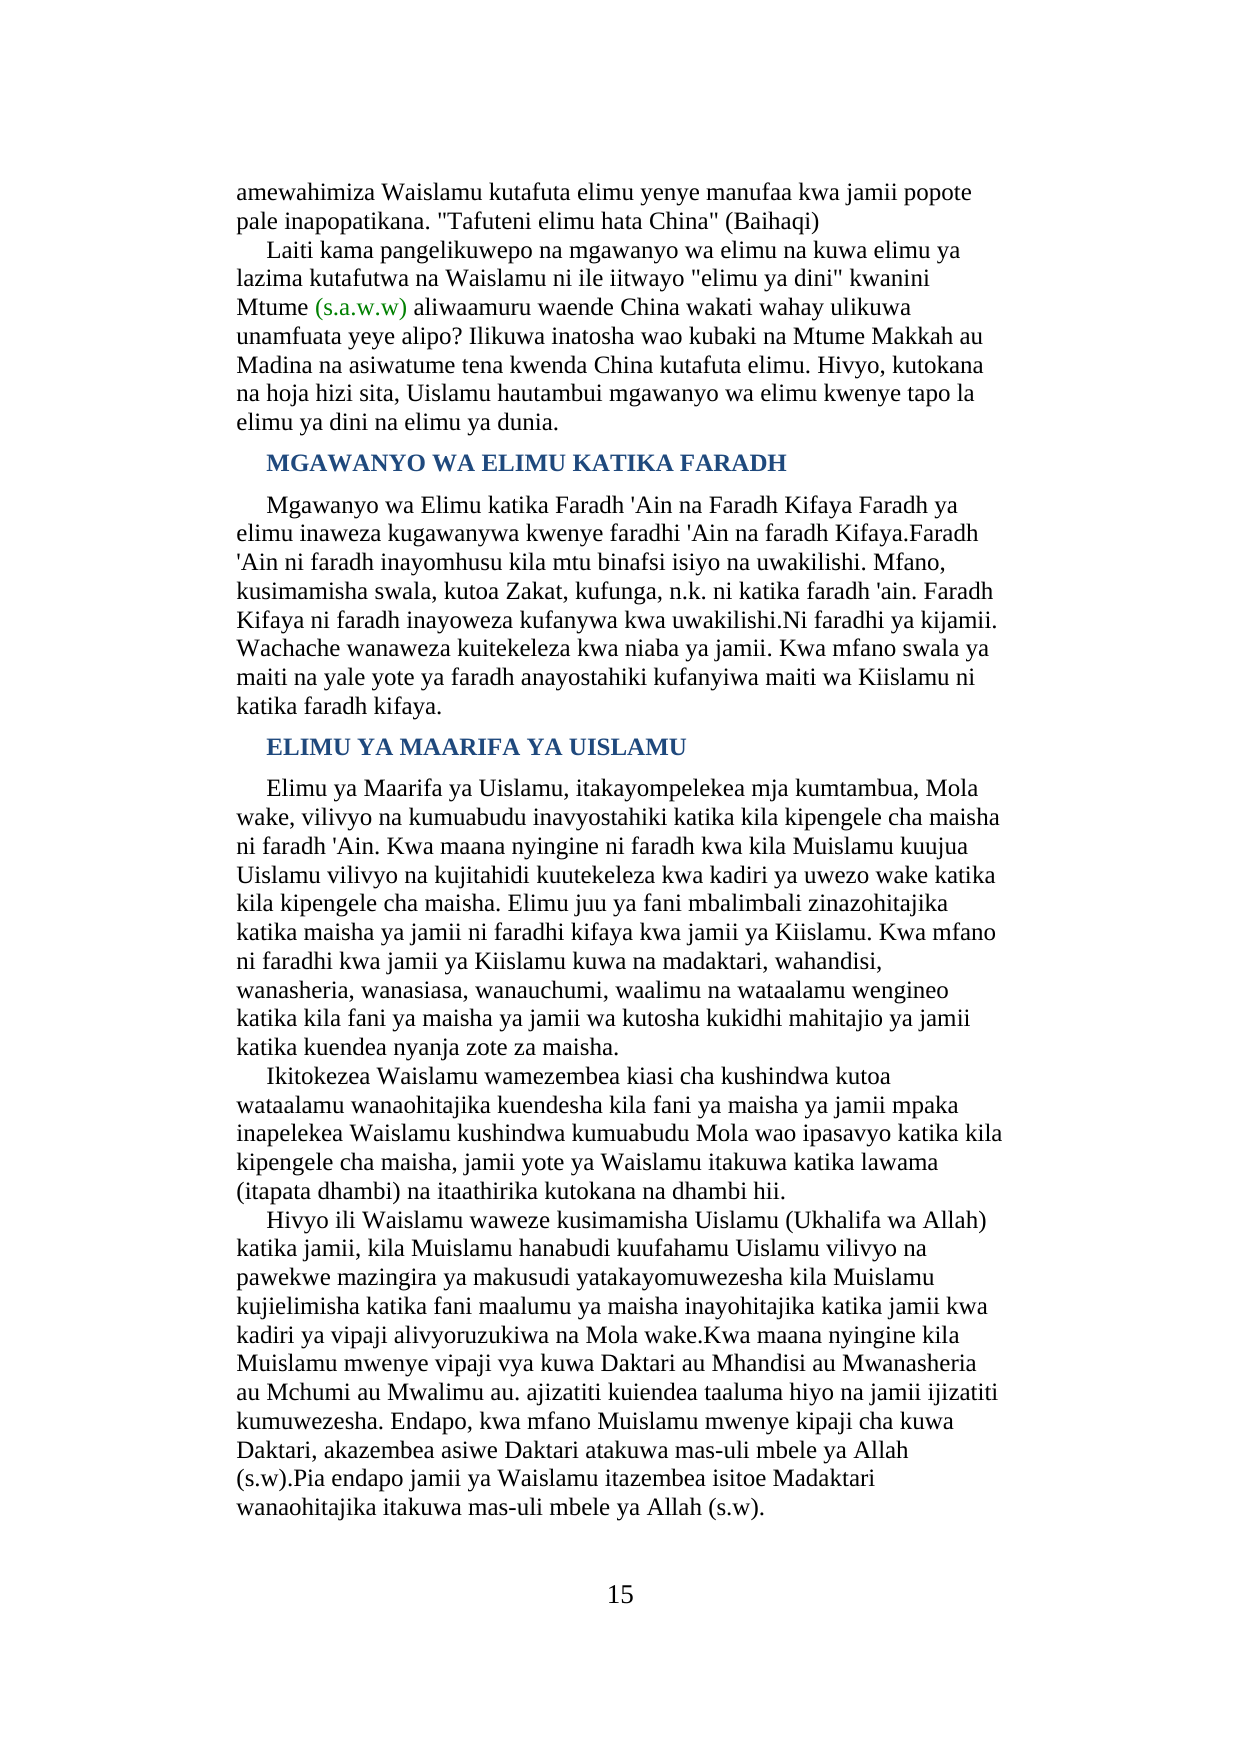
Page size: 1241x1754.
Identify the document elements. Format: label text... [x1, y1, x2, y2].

text Laiti kama pangelikuwepo na mgawanyo wa elimu na kuwa elimu ya lazima kutafutwa na Waislamu ni ile iitwayo "elimu ya dini" kwanini Mtume (s.a.w.w) aliwaamuru waende China wakati wahay ulikuwa unamfuata yeye alipo? Ilikuwa inatosha wao kubaki na Mtume Makkah au Madina na asiwatume tena kwenda China kutafuta elimu. Hivyo, kutokana na hoja hizi sita, Uislamu hautambui mgawanyo wa elimu kwenye tapo la elimu ya dini na elimu ya dunia. [236, 235, 1004, 436]
text Elimu ya Maarifa ya Uislamu, itakayompelekea mja kumtambua, Mola wake, vilivyo na kumuabudu inavyostahiki katika kila kipengele cha maisha ni faradh 'Ain. Kwa maana nyingine ni faradh kwa kila Muislamu kuujua Uislamu vilivyo na kujitahidi kuutekeleza kwa kadiri ya uwezo wake katika kila kipengele cha maisha. Elimu juu ya fani mbalimbali zinazohitajika katika maisha ya jamii ni faradhi kifaya kwa jamii ya Kiislamu. Kwa mfano ni faradhi kwa jamii ya Kiislamu kuwa na madaktari, wahandisi, wanasheria, wanasiasa, wanauchumi, waalimu na wataalamu wengineo katika kila fani ya maisha ya jamii wa kutosha kukidhi mahitajio ya jamii katika kuendea nyanja zote za maisha. [236, 773, 1004, 1061]
text Hivyo ili Waislamu waweze kusimamisha Uislamu (Ukhalifa wa Allah) katika jamii, kila Muislamu hanabudi kuufahamu Uislamu vilivyo na pawekwe mazingira ya makusudi yatakayomuwezesha kila Muislamu kujielimisha katika fani maalumu ya maisha inayohitajika katika jamii kwa kadiri ya vipaji alivyoruzukiwa na Mola wake.Kwa maana nyingine kila Muislamu mwenye vipaji vya kuwa Daktari au Mhandisi au Mwanasheria au Mchumi au Mwalimu au. ajizatiti kuiendea taaluma hiyo na jamii ijizatiti kumuwezesha. Endapo, kwa mfano Muislamu mwenye kipaji cha kuwa Daktari, akazembea asiwe Daktari atakuwa mas-uli mbele ya Allah (s.w).Pia endapo jamii ya Waislamu itazembea isitoe Madaktari wanaohitajika itakuwa mas-uli mbele ya Allah (s.w). [236, 1205, 1004, 1521]
subtitle ELIMU YA MAARIFA YA UISLAMU [236, 732, 1004, 761]
text Ikitokezea Waislamu wamezembea kiasi cha kushindwa kutoa wataalamu wanaohitajika kuendesha kila fani ya maisha ya jamii mpaka inapelekea Waislamu kushindwa kumuabudu Mola wao ipasavyo katika kila kipengele cha maisha, jamii yote ya Waislamu itakuwa katika lawama (itapata dhambi) na itaathirika kutokana na dhambi hii. [236, 1061, 1004, 1205]
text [236, 177, 1004, 235]
text Mgawanyo wa Elimu katika Faradh 'Ain na Faradh Kifaya Faradh ya elimu inaweza kugawanywa kwenye faradhi 'Ain na faradh Kifaya.Faradh 'Ain ni faradh inayomhusu kila mtu binafsi isiyo na uwakilishi. Mfano, kusimamisha swala, kutoa Zakat, kufunga, n.k. ni katika faradh 'ain. Faradh Kifaya ni faradh inayoweza kufanywa kwa uwakilishi.Ni faradhi ya kijamii. Wachache wanaweza kuitekeleza kwa niaba ya jamii. Kwa mfano swala ya maiti na yale yote ya faradh anayostahiki kufanyiwa maiti wa Kiislamu ni katika faradh kifaya. [236, 490, 1004, 720]
subtitle MGAWANYO WA ELIMU KATIKA FARADH [236, 448, 1004, 477]
